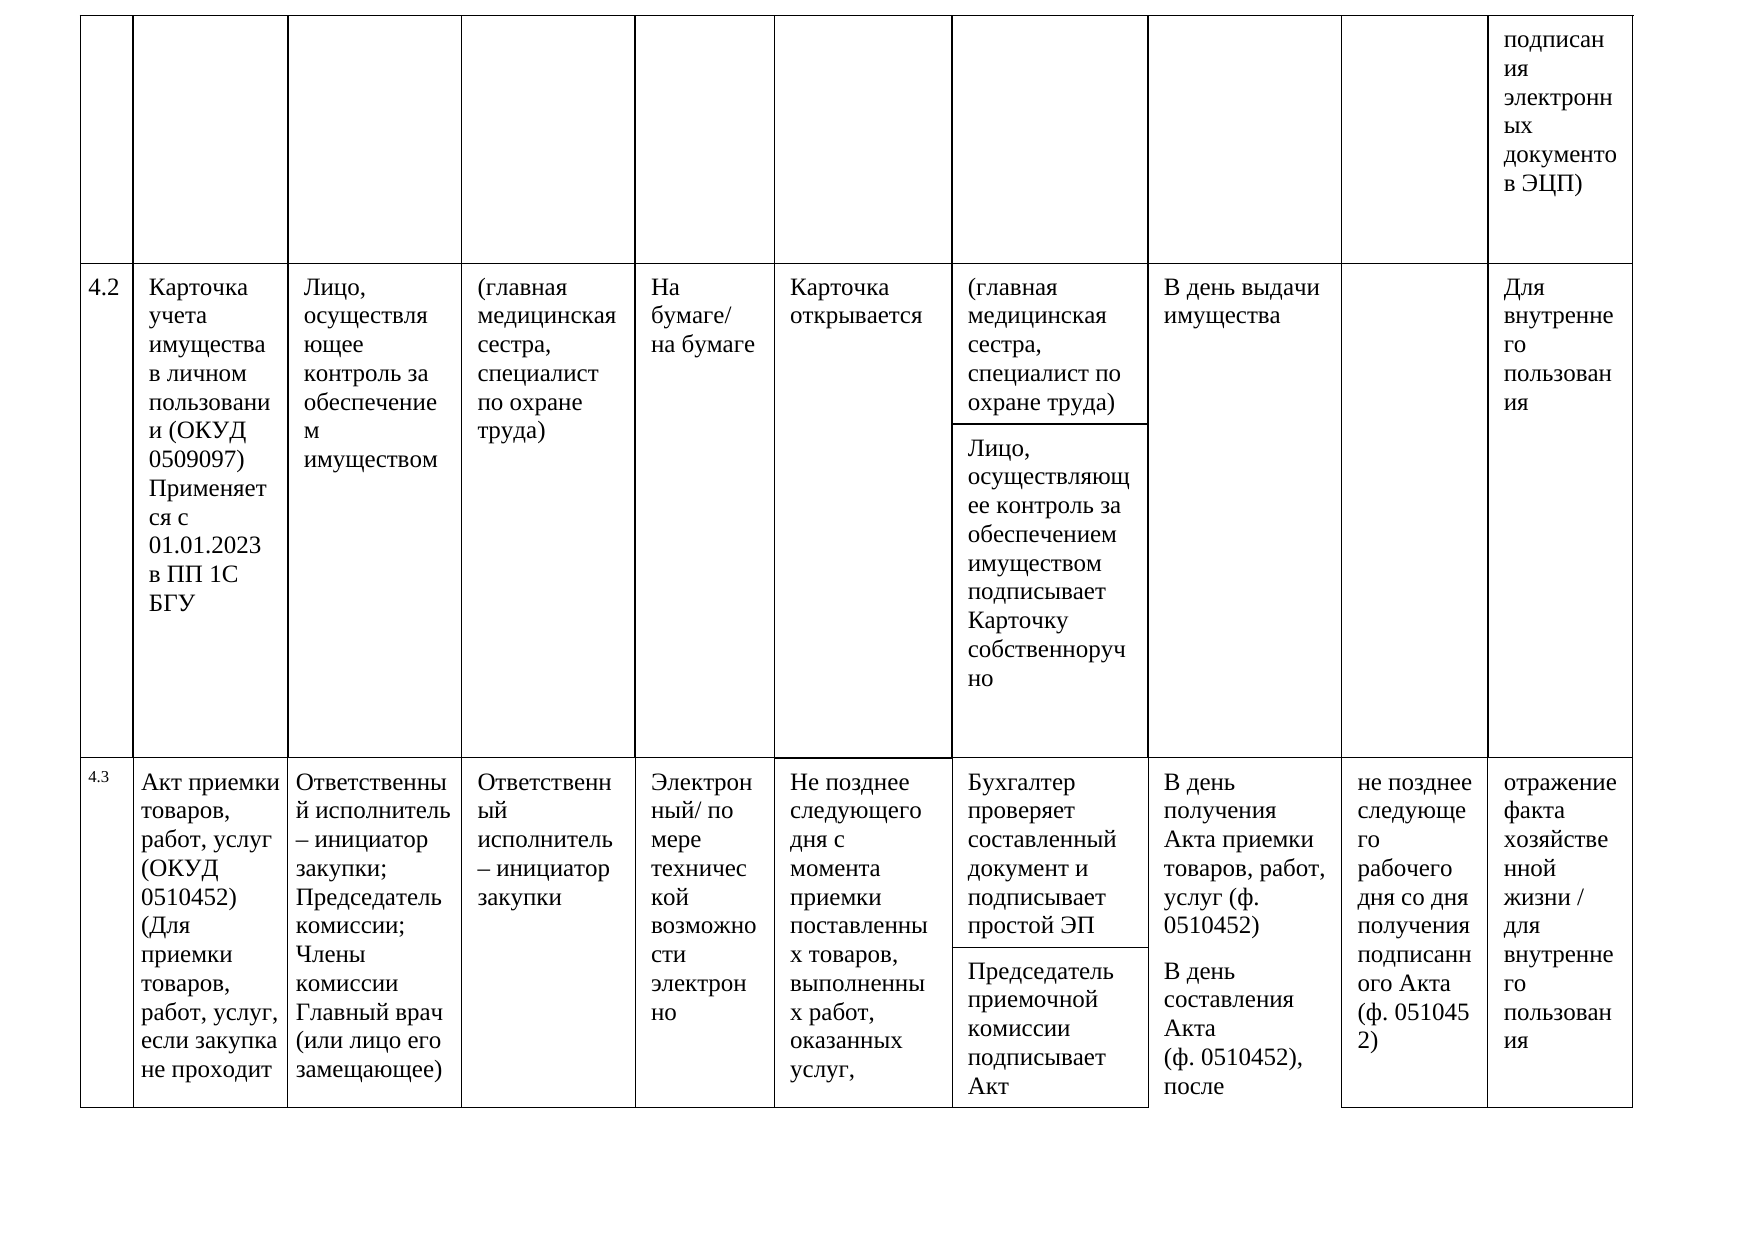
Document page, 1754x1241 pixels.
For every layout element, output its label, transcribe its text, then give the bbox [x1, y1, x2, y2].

table_cell Карточка открывается [775, 264, 951, 757]
table_cell Не позднее следующего дня с момента приемки поставленных товаров, выполненных работ, оказанных услуг, предусмотренной договором [775, 759, 952, 1107]
table_cell отражение факта хозяйственной жизни / для внутреннего пользования [1488, 758, 1632, 1107]
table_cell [1149, 16, 1341, 262]
table_cell Ответственный исполнитель – инициатор закупки [462, 758, 635, 1107]
table_cell Акт приемки товаров, работ, услуг (ОКУД 0510452) (Для приемки товаров, работ, услуг, если закупка не проходит через ЕИС-прямые договора) Применяется с 01.01.2024 по мере технической возможности ПП 1С БГУ [134, 758, 287, 1107]
table_cell Бухгалтер проверяет составленный документ и подписывает простой ЭП [953, 758, 1148, 947]
table_cell В день получения Акта приемки товаров, работ, услуг (ф. 0510452) [1149, 758, 1341, 947]
table_cell Электронный/ по мере технической возможности электронно [636, 758, 774, 1107]
table_cell Лицо, осуществляющее контроль за обеспечением имуществом [289, 264, 461, 757]
table_cell (главная медицинская сестра, специалист по охране труда) [953, 264, 1147, 423]
table_cell (главная медицинская сестра, специалист по охране труда) [462, 264, 634, 757]
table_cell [953, 948, 1148, 1107]
table_cell Ответственный исполнитель – инициатор закупки; Председатель комиссии; Члены комиссии Главный врач (или лицо его замещающее) [288, 758, 461, 1107]
table_cell Лицо, осуществляющее контроль за обеспечением имуществом подписывает Карточку собственноручно [953, 425, 1147, 757]
table_cell 4.2 [81, 264, 132, 757]
table_cell На бумаге/ на бумаге [636, 264, 774, 757]
table_cell Для внутреннего пользования [1489, 264, 1632, 757]
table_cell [953, 16, 1147, 262]
table_cell не позднее следующего рабочего дня со дня получения подписанного Акта (ф. 0510452) [1342, 758, 1487, 1107]
table_cell В день выдачи имущества [1149, 264, 1341, 757]
table_cell Карточка учета имущества в личном пользовании (ОКУД 0509097) Применяется с 01.01.2023 в ПП 1С БГУ [134, 264, 287, 757]
table_cell 4.3 [81, 758, 133, 1107]
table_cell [1149, 947, 1341, 1107]
table_cell [1342, 264, 1487, 757]
